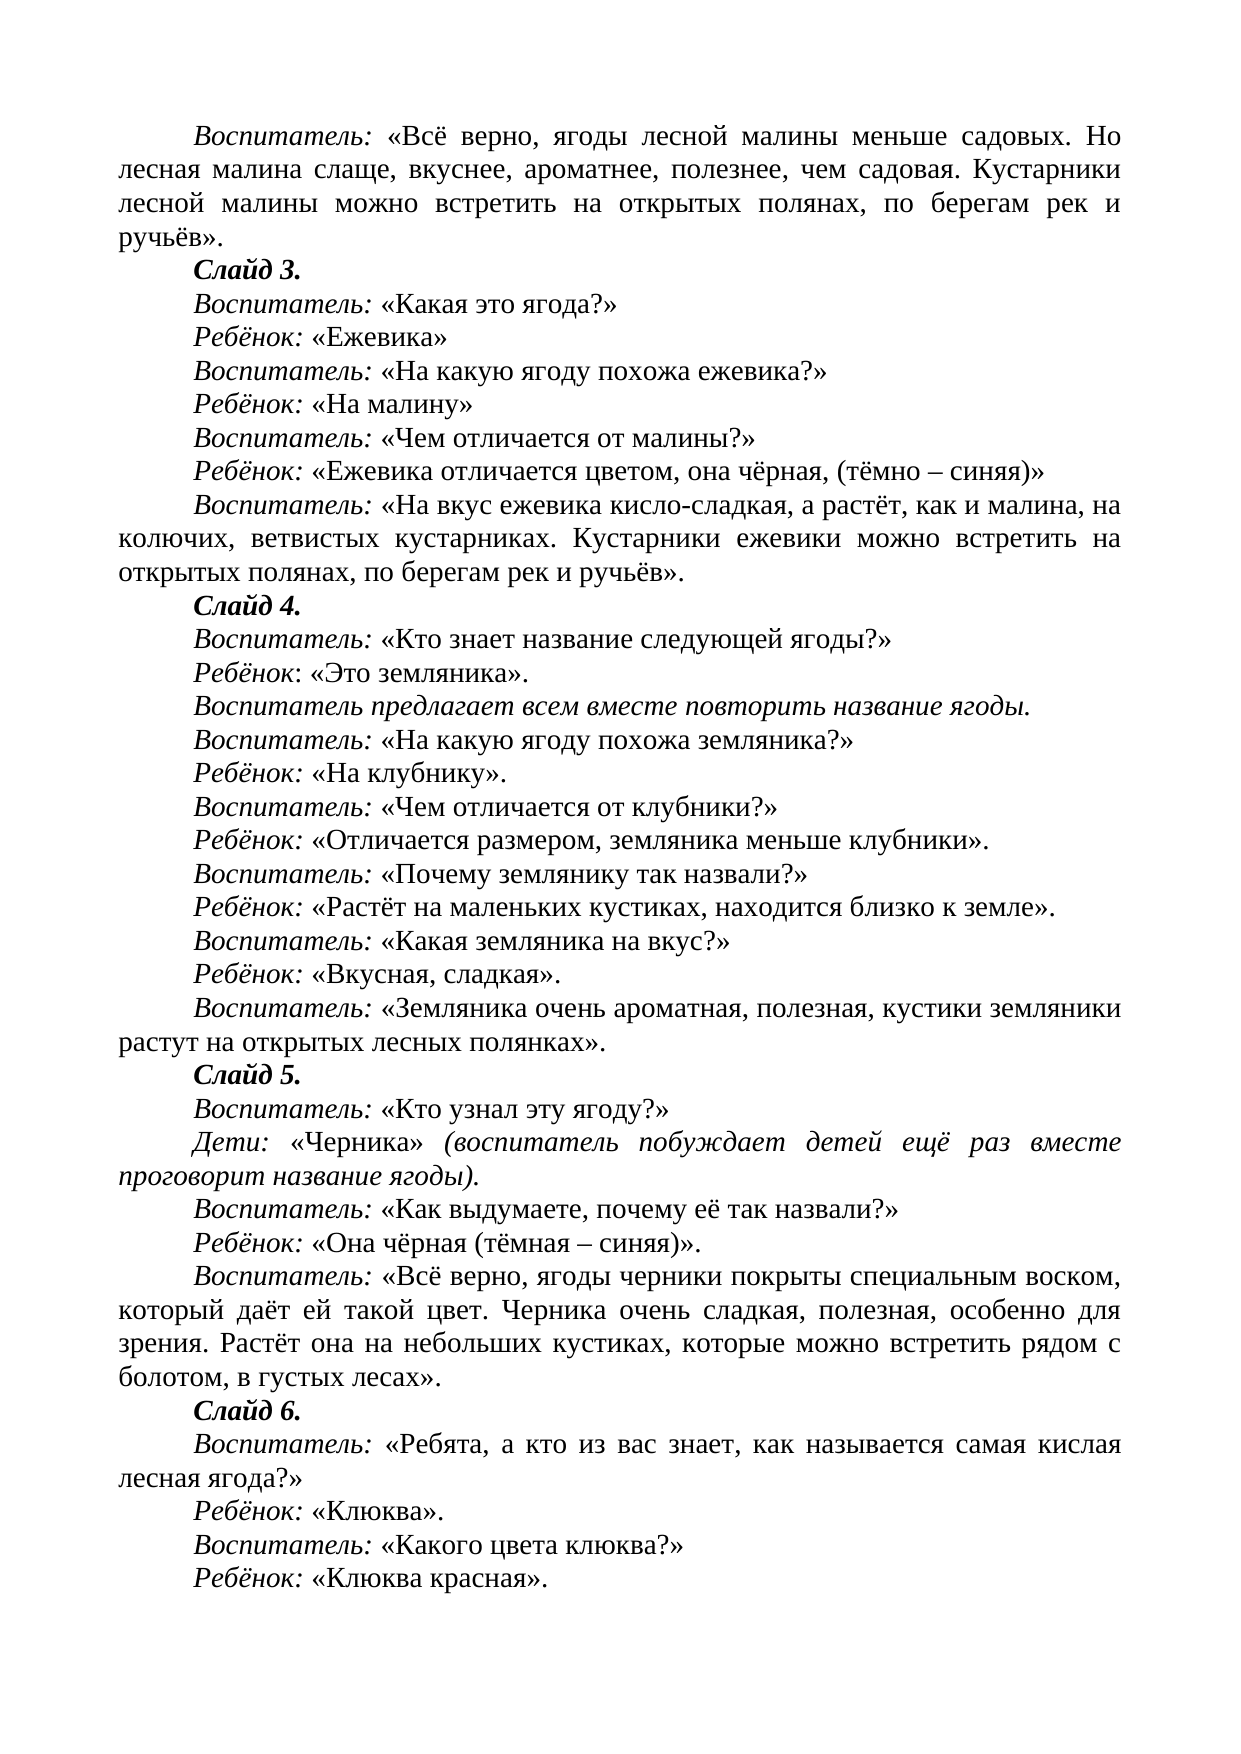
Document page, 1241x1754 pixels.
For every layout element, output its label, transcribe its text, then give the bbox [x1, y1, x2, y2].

text Воспитатель: «Почему землянику так назвали?» [118, 856, 1122, 889]
text Ребёнок: «Она чёрная (тёмная – синяя)». [118, 1225, 1122, 1258]
text Воспитатель: «На какую ягоду похожа ежевика?» [118, 353, 1122, 386]
text Воспитатель: «На вкус ежевика кисло-сладкая, а растёт, как и малина, на колючих, ветвистых кустарниках. Кустарники ежевики можно встретить на открытых полянах, по берегам рек и ручьёв». [118, 487, 1122, 588]
text Слайд 6. [118, 1393, 1122, 1426]
text Слайд 3. [118, 252, 1122, 286]
text Слайд 5. [118, 1057, 1122, 1091]
text Воспитатель: «Земляника очень ароматная, полезная, кустики земляники растут на открытых лесных полянках». [118, 990, 1122, 1057]
text Ребёнок: «Отличается размером, земляника меньше клубники». [118, 822, 1122, 856]
text Воспитатель: «Всё верно, ягоды черники покрыты специальным воском, который даёт ей такой цвет. Черника очень сладкая, полезная, особенно для зрения. Растёт она на небольших кустиках, которые можно встретить рядом с болотом, в густых лесах». [118, 1258, 1122, 1393]
text Ребёнок: «Вкусная, сладкая». [118, 957, 1122, 990]
text Воспитатель: «Какая земляника на вкус?» [118, 923, 1122, 957]
text Воспитатель: «Всё верно, ягоды лесной малины меньше садовых. Но лесная малина слаще, вкуснее, ароматнее, полезнее, чем садовая. Кустарники лесной малины можно встретить на открытых полянах, по берегам рек и ручьёв». [118, 118, 1122, 252]
text Воспитатель: «Ребята, а кто из вас знает, как называется самая кислая лесная ягода?» [118, 1426, 1122, 1493]
text Воспитатель: «Чем отличается от клубники?» [118, 789, 1122, 822]
text Воспитатель: «Чем отличается от малины?» [118, 420, 1122, 453]
text Ребёнок: «Растёт на маленьких кустиках, находится близко к земле». [118, 889, 1122, 923]
text Воспитатель: «Кто знает название следующей ягоды?» [118, 621, 1122, 655]
text Слайд 4. [118, 588, 1122, 621]
text Воспитатель: «Какая это ягода?» [118, 286, 1122, 319]
text Ребёнок: «Клюква». [118, 1493, 1122, 1527]
text Воспитатель: «На какую ягоду похожа земляника?» [118, 722, 1122, 755]
text Ребёнок: «На клубнику». [118, 755, 1122, 789]
text Воспитатель предлагает всем вместе повторить название ягоды. [118, 688, 1122, 722]
text Дети: «Черника» (воспитатель побуждает детей ещё раз вместе проговорит название ягоды). [118, 1124, 1122, 1191]
text Ребёнок: «Ежевика» [118, 319, 1122, 353]
text Ребёнок: «Это земляника». [118, 655, 1122, 688]
text Воспитатель: «Какого цвета клюква?» [118, 1527, 1122, 1560]
text Воспитатель: «Как выдумаете, почему её так назвали?» [118, 1191, 1122, 1225]
text Ребёнок: «На малину» [118, 386, 1122, 420]
text Ребёнок: «Ежевика отличается цветом, она чёрная, (тёмно – синяя)» [118, 453, 1122, 487]
text Воспитатель: «Кто узнал эту ягоду?» [118, 1091, 1122, 1124]
text Ребёнок: «Клюква красная». [118, 1560, 1122, 1594]
